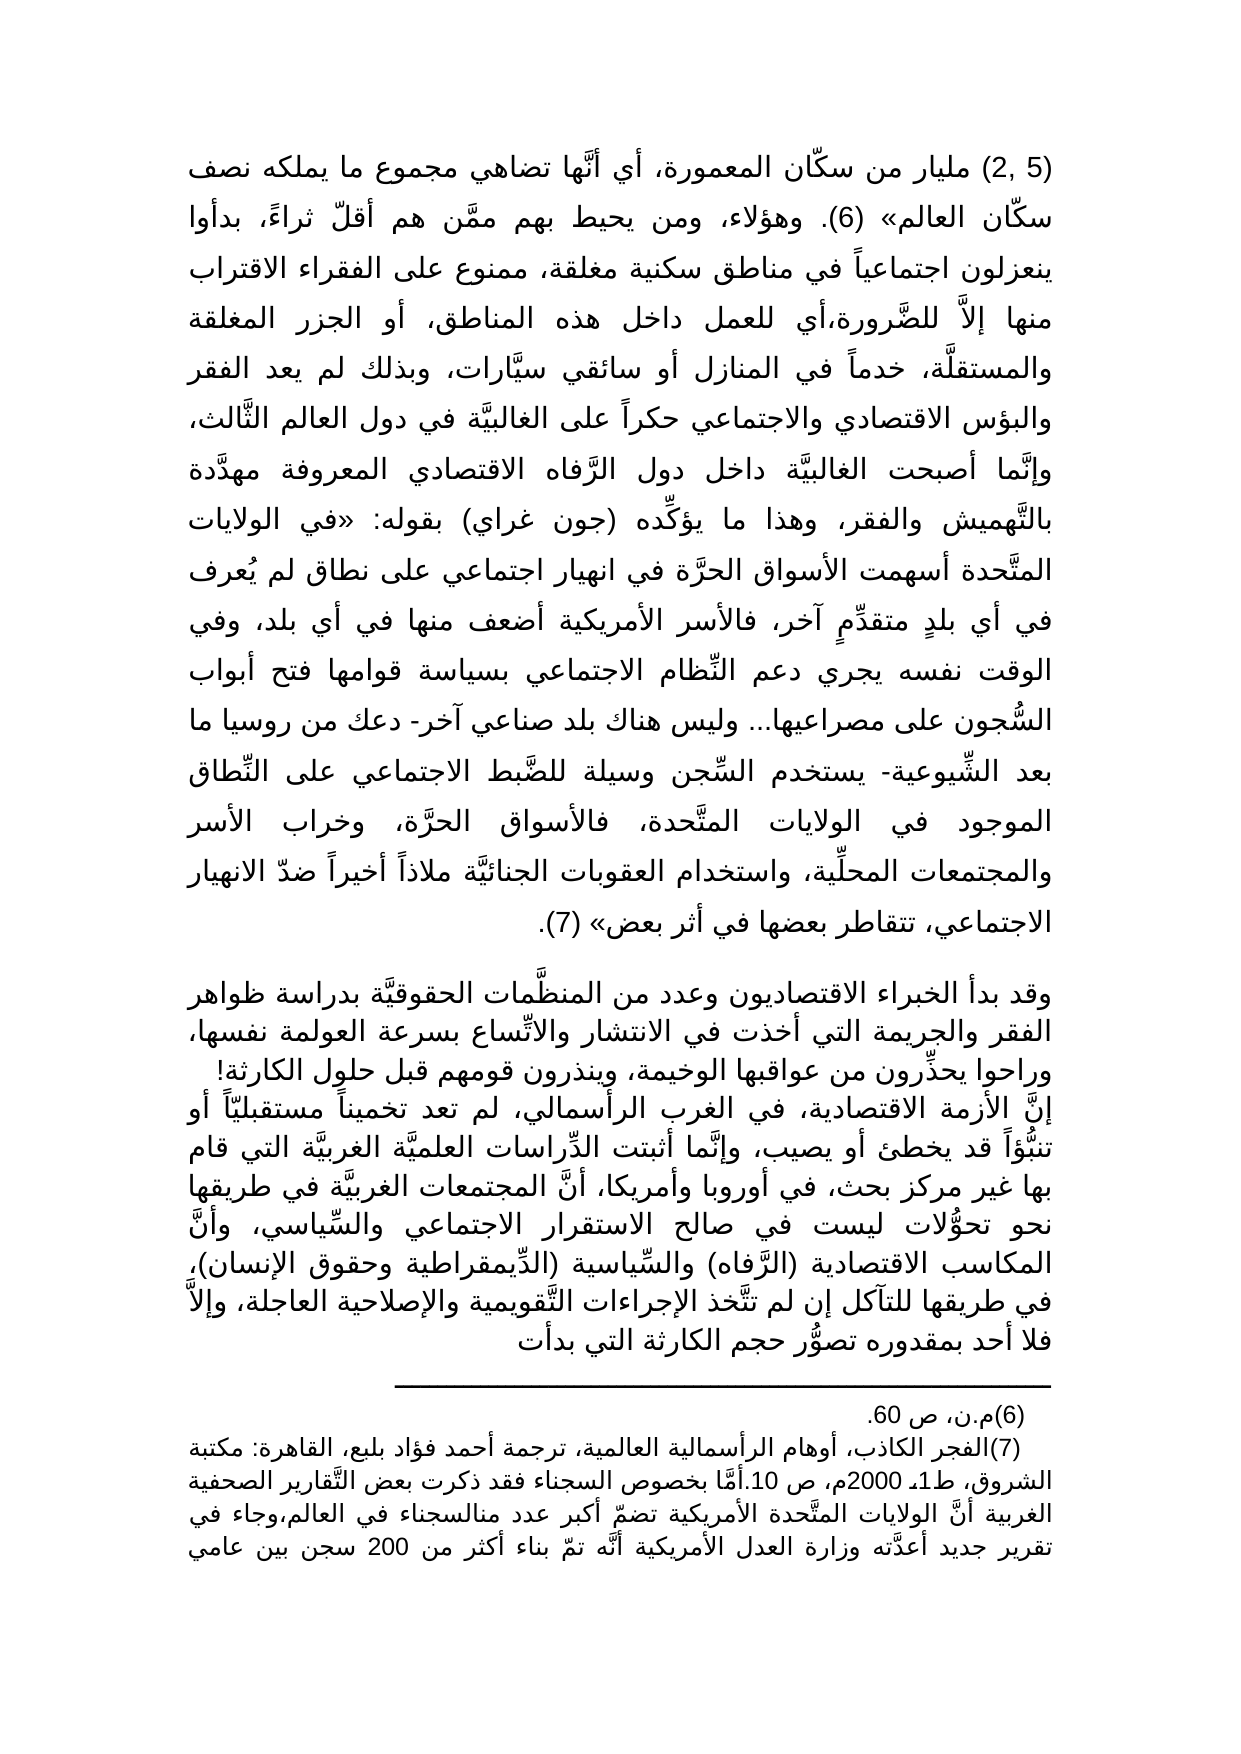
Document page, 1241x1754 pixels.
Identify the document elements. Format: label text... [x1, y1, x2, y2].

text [187, 1433, 1053, 1561]
text وقد بدأ الخبراء الاقتصاديون وعدد من المنظَّمات الحقوقيَّة بدراسة ظواهر الفقر والجريمة التي أخذت في الانتشار والاتِّساع بسرعة العولمة نفسها، وراحوا يحذِّرون من عواقبها الوخيمة، وينذرون قومهم قبل حلول الكارثة! [187, 976, 1053, 1086]
text إنَّ الأزمة الاقتصادية، في الغرب الرأسمالي، لم تعد تخميناً مستقبليّاً أو تنبُّؤاً قد يخطئ أو يصيب، وإنَّما أثبتت الدِّراسات العلميَّة الغربيَّة التي قام بها غير مركز بحث، في أوروبا وأمريكا، أنَّ المجتمعات الغربيَّة في طريقها نحو تحوُّلات ليست في صالح الاستقرار الاجتماعي والسِّياسي، وأنَّ المكاسب الاقتصادية (الرَّفاه) والسِّياسية (الدِّيمقراطية وحقوق الإنسان)، في طريقها للتآكل إن لم تتَّخذ الإجراءات التَّقويمية والإصلاحية العاجلة، وإلاَّ فلا أحد بمقدوره تصوُّر حجم الكارثة التي بدأت [187, 1091, 1053, 1356]
text (6)م.ن، ص 60. [187, 1400, 1053, 1428]
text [187, 150, 1053, 938]
text ـــــــــــــــــــــــــــــــــــــــــــــــــــــــــــــــــــــــــــــ [187, 1361, 1053, 1395]
